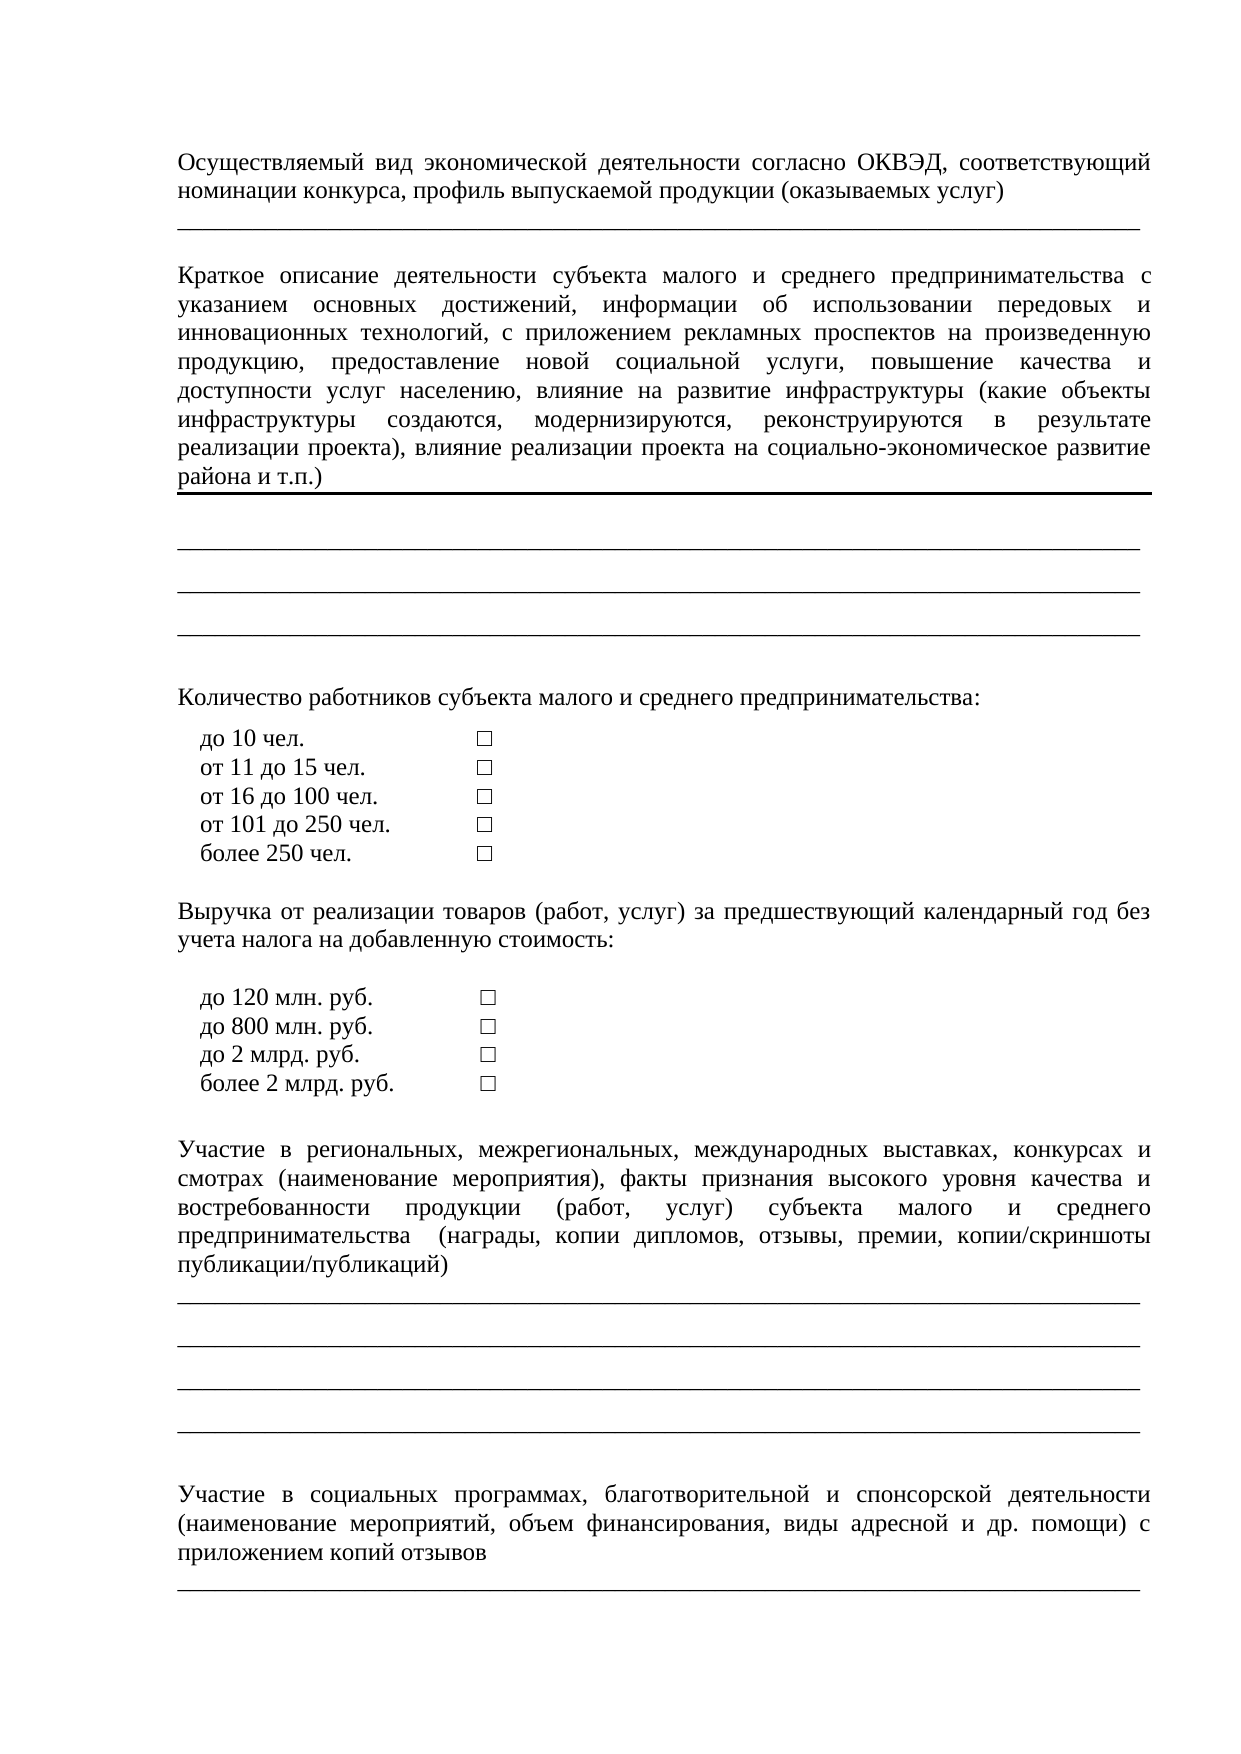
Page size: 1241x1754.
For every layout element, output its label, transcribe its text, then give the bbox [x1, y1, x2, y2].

text _____________________________________________________________________________ [177, 610, 1152, 639]
text Количество работников субъекта малого и среднего предпринимательства: [177, 682, 1152, 711]
table_header до 120 млн. руб. [189, 982, 469, 1011]
table_cell более 250 чел. [189, 838, 466, 867]
list Осуществляемый вид экономической деятельности согласно ОКВЭД, соответствующий номинации конкурса, профиль выпускаемой продукции (оказываемых услуг) [177, 147, 1152, 204]
table_cell □ [469, 1040, 528, 1068]
text _____________________________________________________________________________ [177, 1364, 1152, 1393]
table_header до 10 чел. [189, 723, 466, 752]
text _____________________________________________________________________________ [177, 524, 1152, 553]
list Участие в социальных программах, благотворительной и спонсорской деятельности (наименование мероприятий, объем финансирования, виды адресной и др. помощи) с приложением копий отзывов [177, 1479, 1152, 1566]
table_header □ [469, 982, 528, 1011]
table_cell □ [466, 781, 525, 809]
table_cell □ [469, 1011, 528, 1039]
list Участие в региональных, межрегиональных, международных выставках, конкурсах и смотрах (наименование мероприятия), факты признания высокого уровня качества и востребованности продукции (работ, услуг) субъекта малого и среднего предпринимательства (награды, копии дипломов, отзывы, премии, копии/скриншоты публикации/публикаций) [177, 1134, 1152, 1278]
table_cell более 2 млрд. руб. [189, 1068, 469, 1101]
text Выручка от реализации товаров (работ, услуг) за предшествующий календарный год без учета налога на добавленную стоимость: [177, 896, 1152, 953]
table_cell от 11 до 15 чел. [189, 752, 466, 781]
table_cell □ [466, 838, 525, 867]
text _____________________________________________________________________________ [177, 567, 1152, 596]
table_cell до 800 млн. руб. [189, 1011, 469, 1039]
text _____________________________________________________________________________ [177, 1407, 1152, 1436]
table_cell от 101 до 250 чел. [189, 810, 466, 838]
text Краткое описание деятельности субъекта малого и среднего предпринимательства с указанием основных достижений, информации об использовании передовых и инновационных технологий, с приложением рекламных проспектов на произведенную продукцию, предоставление новой социальной услуги, повышение качества и доступности услуг населению, влияние на развитие инфраструктуры (какие объекты инфраструктуры создаются, модернизируются, реконструируются в результате реализации проекта), влияние реализации проекта на социально-экономическое развитие района и т.п.) [177, 260, 1152, 492]
table_cell от 16 до 100 чел. [189, 781, 466, 809]
text _____________________________________________________________________________ [177, 1278, 1152, 1307]
table_header □ [466, 723, 525, 752]
table_cell □ [469, 1068, 528, 1101]
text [177, 1566, 1152, 1594]
table_cell □ [466, 810, 525, 838]
text _____________________________________________________________________________ [177, 204, 1152, 233]
text _____________________________________________________________________________ [177, 1321, 1152, 1350]
table_cell до 2 млрд. руб. [189, 1040, 469, 1068]
table_cell □ [466, 752, 525, 781]
